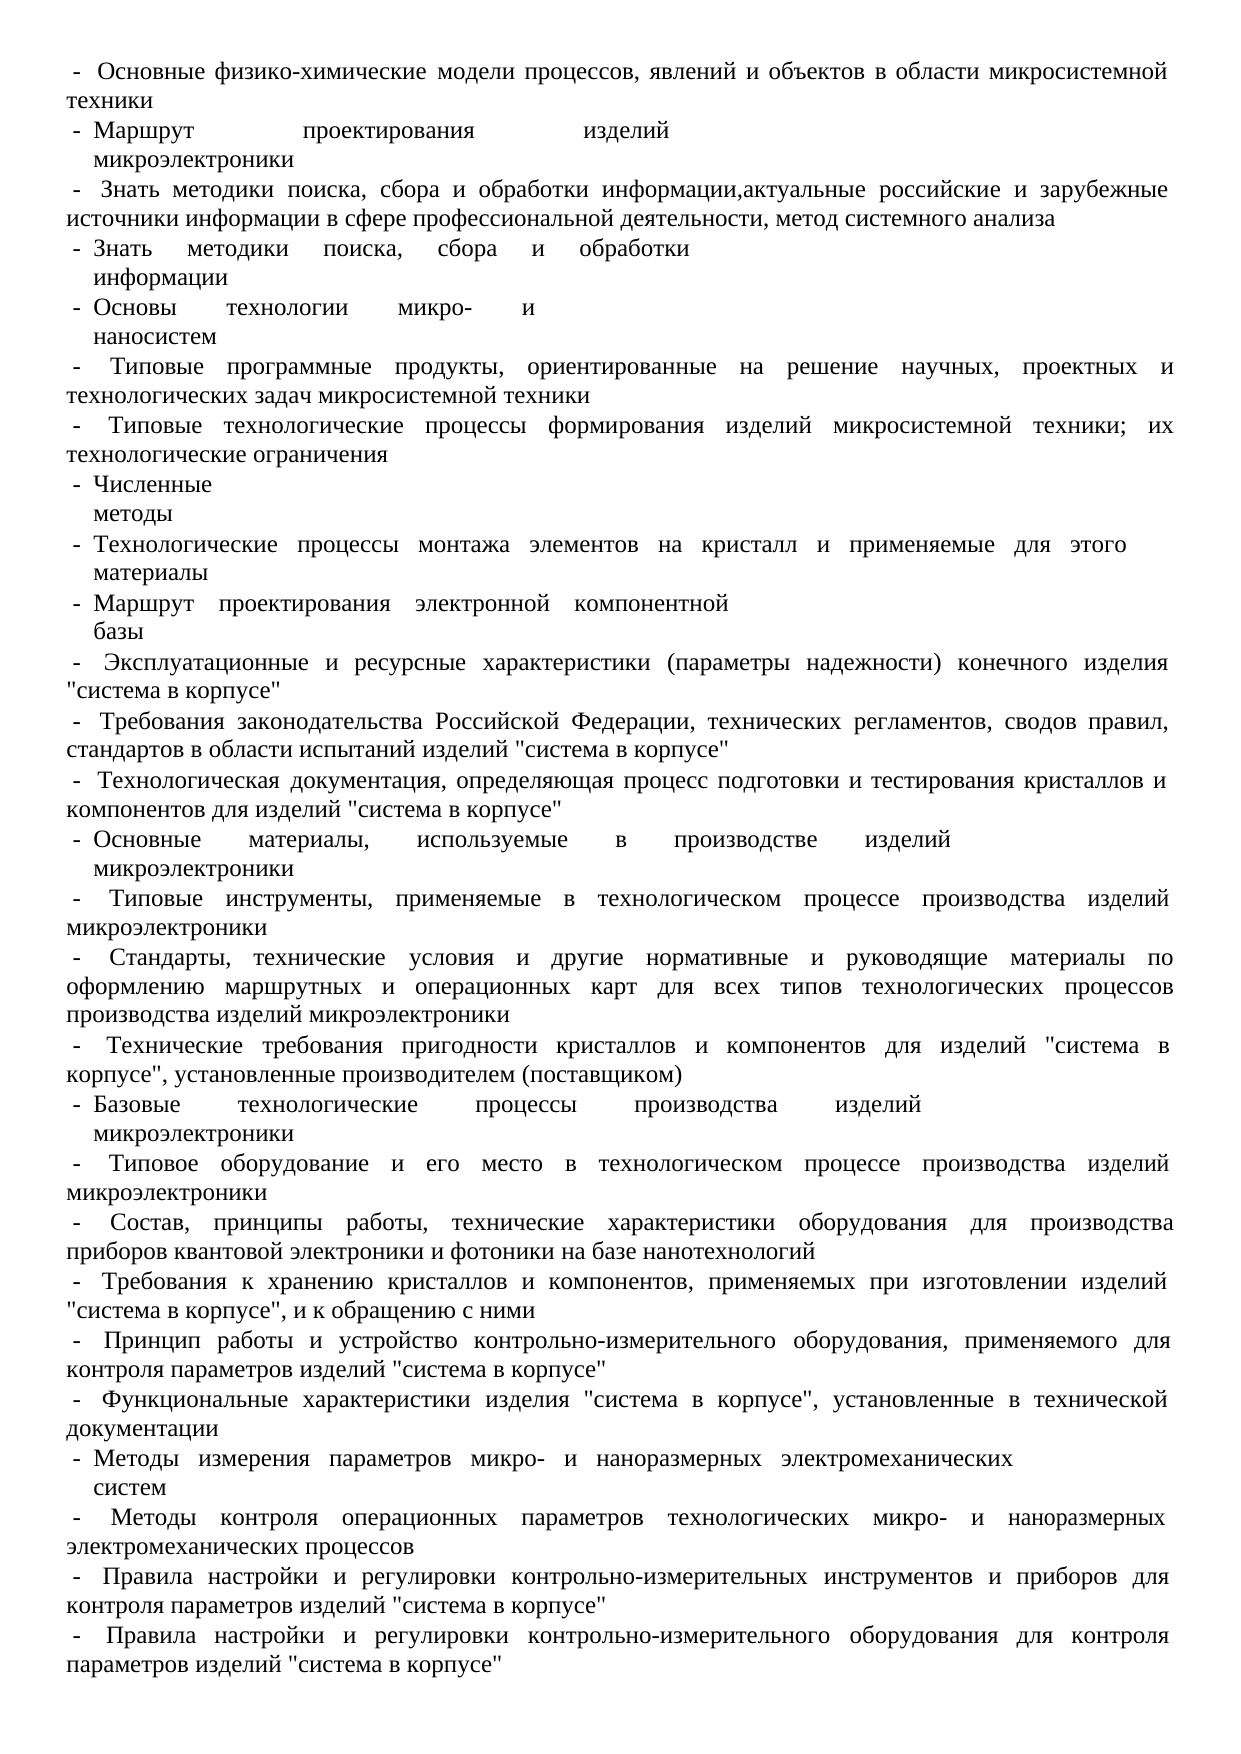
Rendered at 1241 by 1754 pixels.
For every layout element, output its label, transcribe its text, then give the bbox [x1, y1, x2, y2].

list Знать методики поиска, сбора и обработки информации,актуальные российские и зарубежные источники информации в сфере профессиональной деятельности, метод системного анализа [66, 174, 1173, 232]
list Методы контроля операционных параметров технологических микро- и наноразмерных электромеханических процессов [66, 1502, 1173, 1560]
list Стандарты, технические условия и другие нормативные и руководящие материалы по оформлению маршрутных и операционных карт для всех типов технологических процессов производства изделий микроэлектроники [66, 942, 1174, 1028]
list Знать методики поиска, сбора и обработки информации [72, 233, 689, 291]
list Функциональные характеристики изделия "система в корпусе", установленные в технической документации [66, 1384, 1173, 1442]
list Основы технологии микро- и наносистем [72, 292, 535, 350]
list Технические требования пригодности кристаллов и компонентов для изделий "система в корпусе", установленные производителем (поставщиком) [66, 1030, 1174, 1087]
list Типовое оборудование и его место в технологическом процессе производства изделий микроэлектроники [66, 1148, 1173, 1206]
list Принцип работы и устройство контрольно-измерительного оборудования, применяемого для контроля параметров изделий "система в корпусе" [66, 1325, 1174, 1383]
list Требования законодательства Российской Федерации, технических регламентов, сводов правил, стандартов в области испытаний изделий "система в корпусе" [66, 706, 1174, 763]
list Основные материалы, используемые в производстве изделий микроэлектроники [72, 824, 951, 881]
list Требования к хранению кристаллов и компонентов, применяемых при изготовлении изделий "система в корпусе", и к обращению с ними [66, 1266, 1173, 1324]
list Состав, принципы работы, технические характеристики оборудования для производства приборов квантовой электроники и фотоники на базе нанотехнологий [66, 1207, 1174, 1264]
list Эксплуатационные и ресурсные характеристики (параметры надежности) конечного изделия "система в корпусе" [66, 647, 1173, 704]
list Типовые технологические процессы формирования изделий микросистемной техники; их технологические ограничения [66, 411, 1174, 468]
list Типовые программные продукты, ориентированные на решение научных, проектных и технологических задач микросистемной техники [66, 351, 1174, 409]
list Типовые инструменты, применяемые в технологическом процессе производства изделий микроэлектроники [66, 883, 1173, 941]
list Численные методы [72, 469, 297, 527]
list Технологическая документация, определяющая процесс подготовки и тестирования кристаллов и компонентов для изделий "система в корпусе" [66, 765, 1174, 822]
list Базовые технологические процессы производства изделий микроэлектроники [72, 1089, 921, 1146]
list Правила настройки и регулировки контрольно-измерительных инструментов и приборов для контроля параметров изделий "система в корпусе" [66, 1561, 1174, 1619]
list Правила настройки и регулировки контрольно-измерительного оборудования для контроля параметров изделий "система в корпусе" [66, 1621, 1173, 1678]
list Технологические процессы монтажа элементов на кристалл и применяемые для этого материалы [72, 529, 1127, 586]
list Маршрут проектирования электронной компонентной базы [72, 588, 728, 645]
list Методы измерения параметров микро- и наноразмерных электромеханических систем [72, 1443, 1013, 1501]
list Основные физико-химические модели процессов, явлений и объектов в области микросистемной техники [66, 56, 1173, 114]
list Маршрут проектирования изделий микроэлектроники [72, 115, 669, 173]
